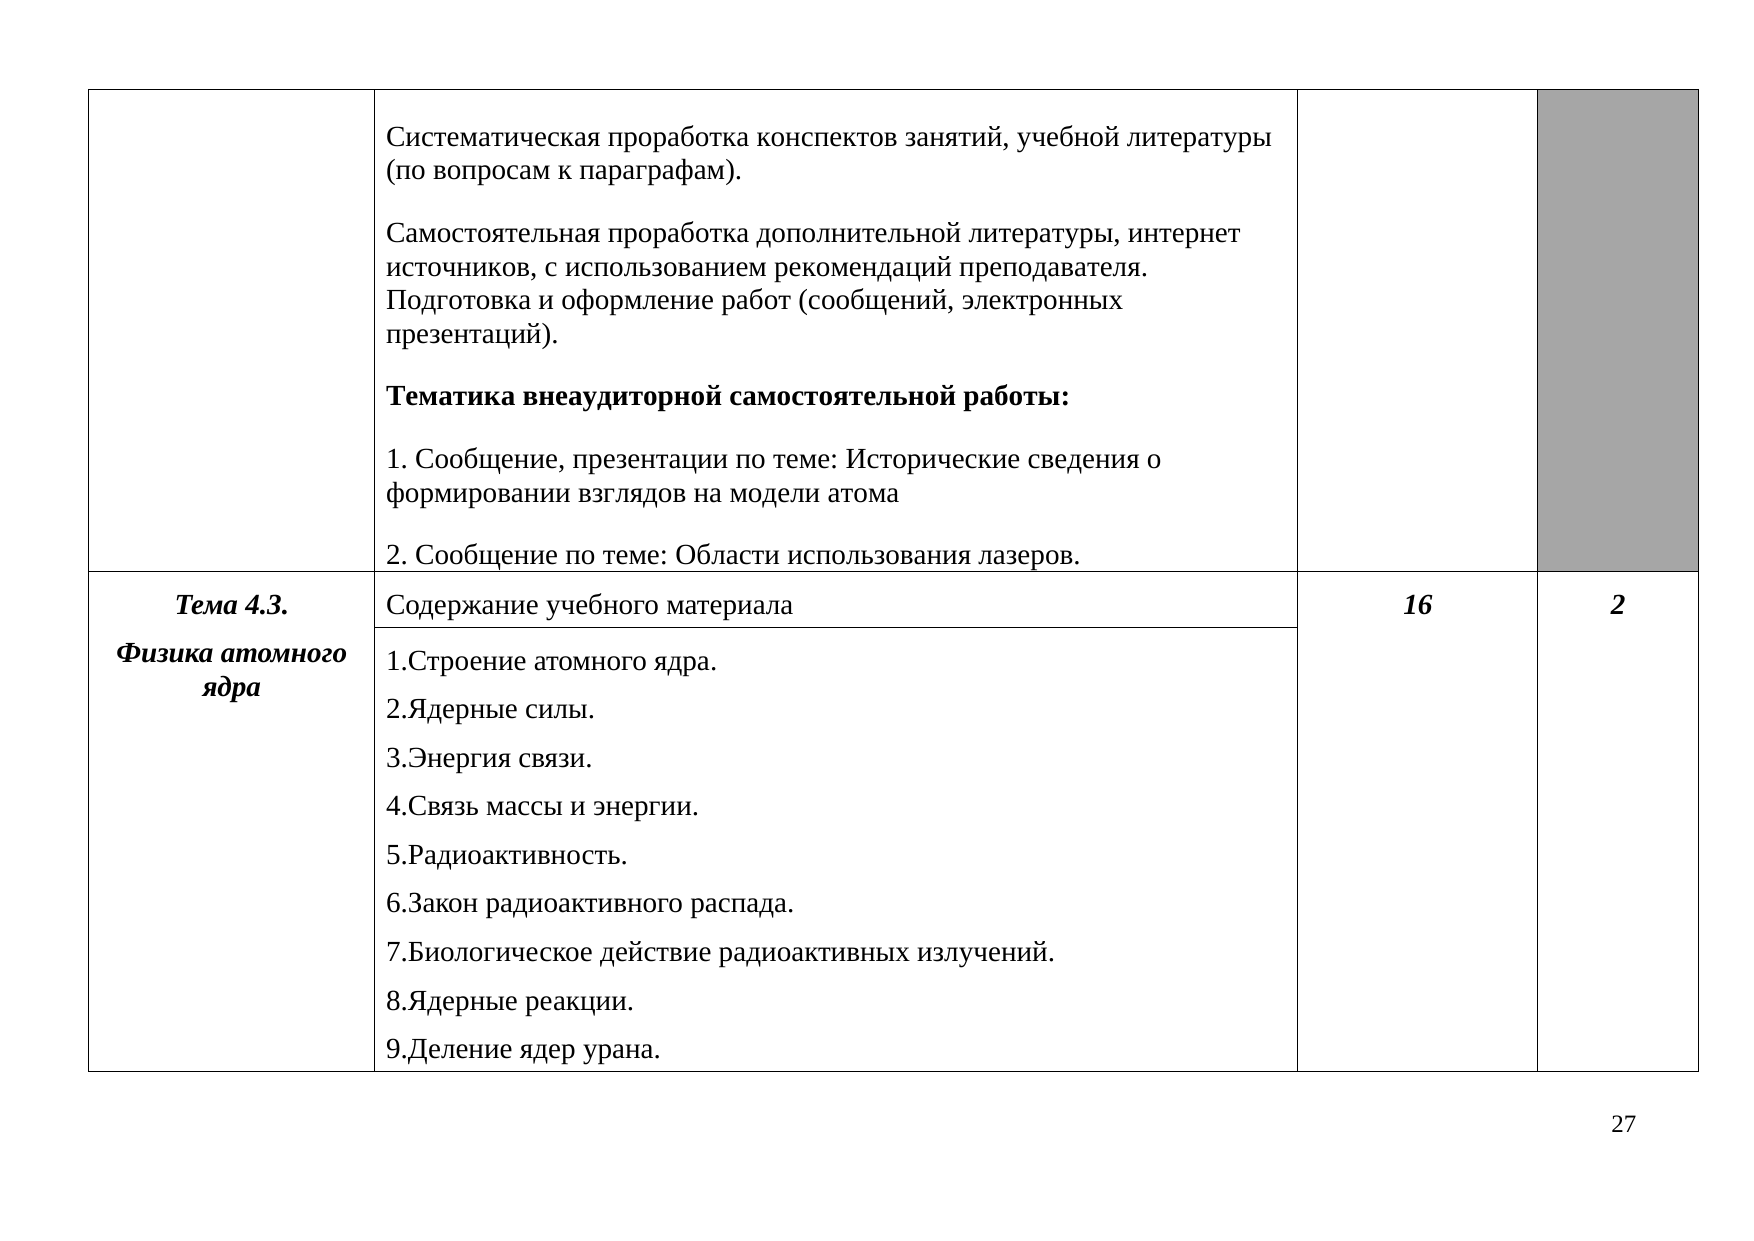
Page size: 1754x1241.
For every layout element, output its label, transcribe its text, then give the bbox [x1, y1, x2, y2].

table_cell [375, 90, 1297, 571]
table_cell Содержание учебного материала [375, 572, 1297, 627]
table_cell 16 [1298, 572, 1537, 1071]
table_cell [375, 628, 1297, 1071]
table_cell 4 [1298, 90, 1537, 571]
table_cell 2 [1538, 572, 1698, 1071]
table_cell Тема 4.3. Физика атомного ядра [89, 572, 374, 1071]
